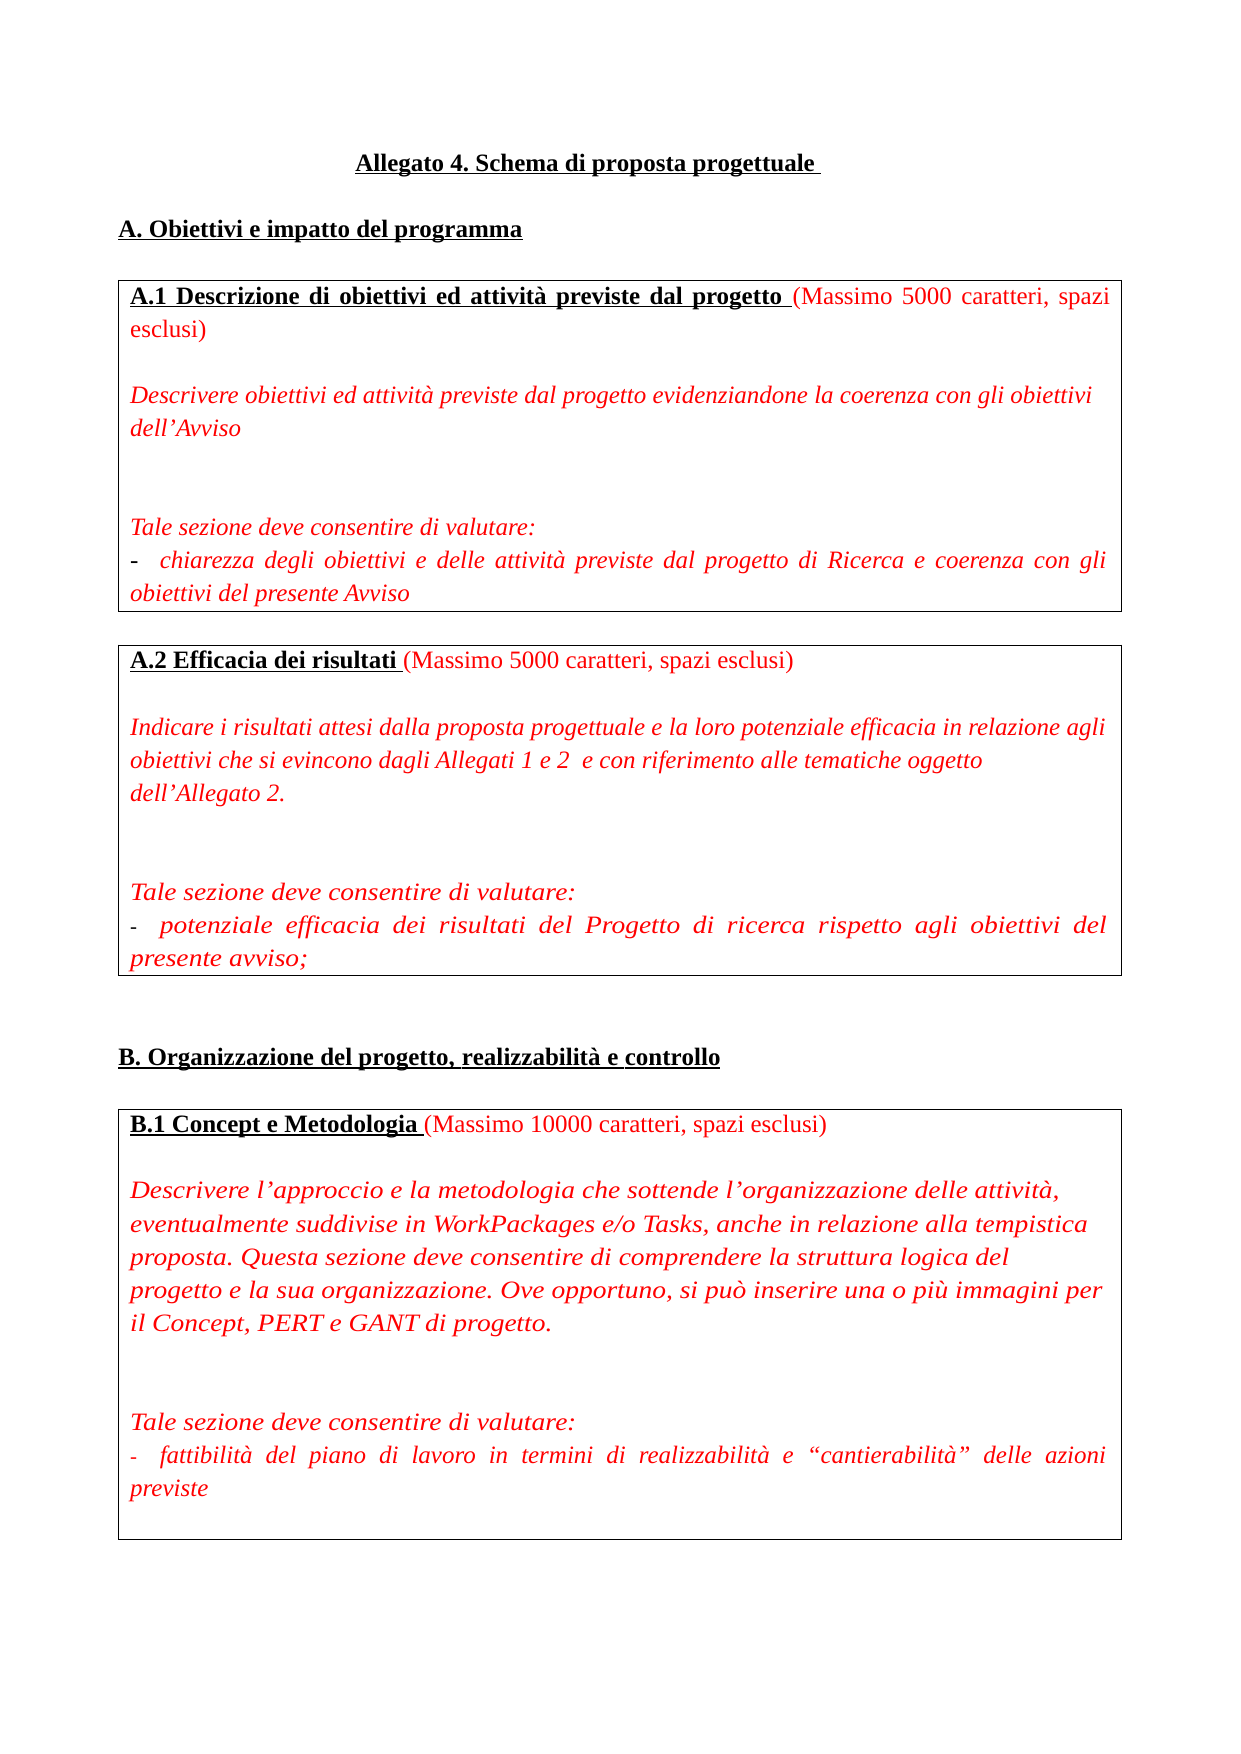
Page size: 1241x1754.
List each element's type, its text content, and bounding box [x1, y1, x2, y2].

text A. Obiettivi e impatto del programma [118, 214, 1122, 242]
table_header A.2 Efficacia dei risultati (Massimo 5000 caratteri, spazi esclusi) Indicare i risultati attesi dalla proposta progettuale e la loro potenziale efficacia in relazione agli obiettivi che si evincono dagli Allegati 1 e 2 e con riferimento alle tematiche oggetto dell’Allegato 2. Tale sezione deve consentire di valutare: potenziale efficacia dei risultati del Progetto di ricerca rispetto agli obiettivi del presente avviso; [119, 646, 1121, 975]
text B. Organizzazione del progetto, realizzabilità e controllo [118, 1042, 1122, 1071]
table_header B.1 Concept e Metodologia (Massimo 10000 caratteri, spazi esclusi) Descrivere l’approccio e la metodologia che sottende l’organizzazione delle attività, eventualmente suddivise in WorkPackages e/o Tasks, anche in relazione alla tempistica proposta. Questa sezione deve consentire di comprendere la struttura logica del progetto e la sua organizzazione. Ove opportuno, si può inserire una o più immagini per il Concept, PERT e GANT di progetto. Tale sezione deve consentire di valutare: fattibilità del piano di lavoro in termini di realizzabilità e “cantierabilità” delle azioni previste [119, 1110, 1121, 1539]
table_header A.1 Descrizione di obiettivi ed attività previste dal progetto (Massimo 5000 caratteri, spazi esclusi) Descrivere obiettivi ed attività previste dal progetto evidenziandone la coerenza con gli obiettivi dell’Avviso Tale sezione deve consentire di valutare: chiarezza degli obiettivi e delle attività previste dal progetto di Ricerca e coerenza con gli obiettivi del presente Avviso [119, 281, 1121, 611]
text Allegato 4. Schema di proposta progettuale [118, 148, 1052, 176]
